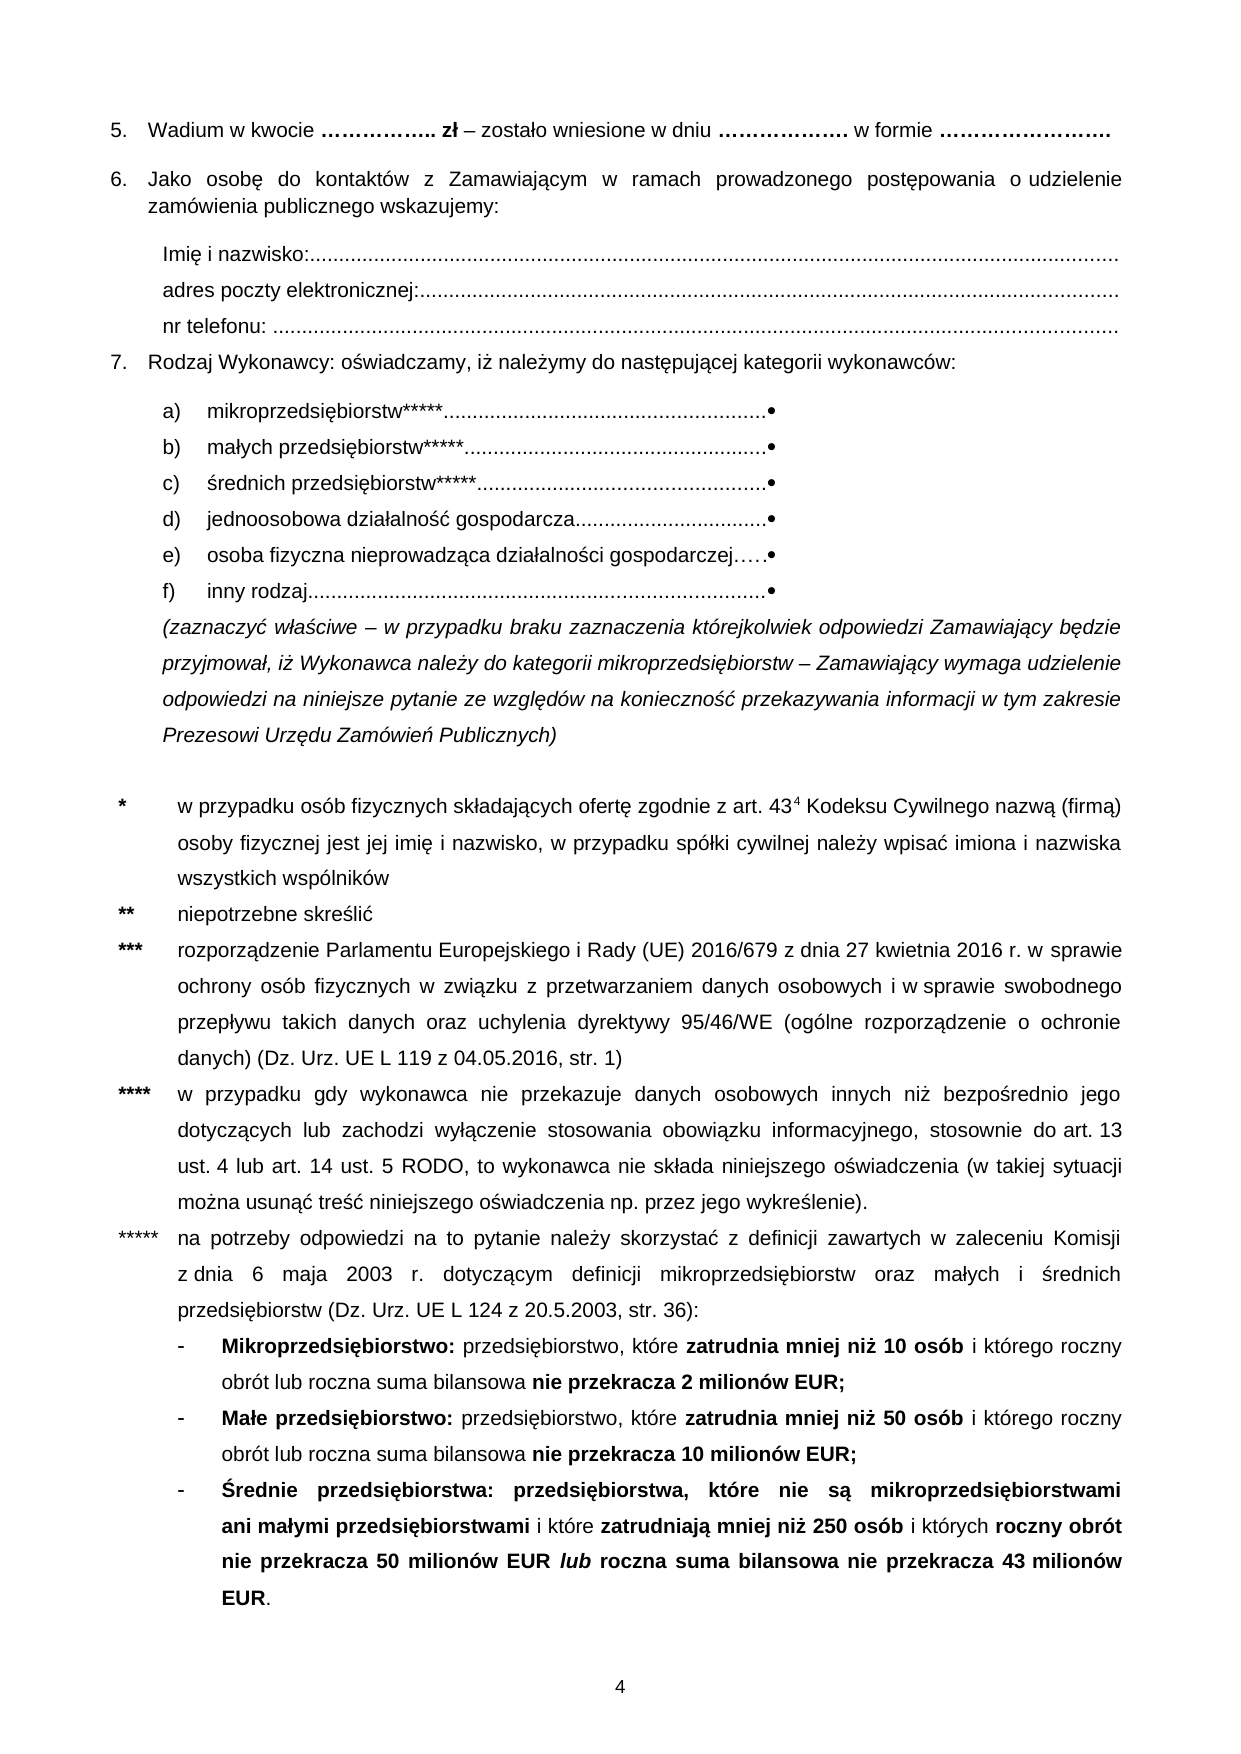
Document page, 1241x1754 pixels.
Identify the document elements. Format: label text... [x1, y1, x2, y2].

list Średnie przedsiębiorstwa: przedsiębiorstwa, które nie są mikroprzedsiębiorstwami ani małymi przedsiębiorstwami i które zatrudniają mniej niż 250 osób i których roczny obrót nie przekracza 50 milionów EUR lub roczna suma bilansowa nie przekracza 43 milionów EUR. [177, 1477, 1122, 1609]
text * w przypadku osób fizycznych składających ofertę zgodnie z art. 434 Kodeksu Cywilnego nazwą (firmą) osoby fizycznej jest jej imię i nazwisko, w przypadku spółki cywilnej należy wpisać imiona i nazwiska wszystkich wspólników [118, 794, 1122, 890]
text (zaznaczyć właściwe – w przypadku braku zaznaczenia którejkolwiek odpowiedzi Zamawiający będzie przyjmował, iż Wykonawca należy do kategorii mikroprzedsiębiorstw – Zamawiający wymaga udzielenie odpowiedzi na niniejsze pytanie ze względów na konieczność przekazywania informacji w tym zakresie Prezesowi Urzędu Zamówień Publicznych) [162, 615, 1122, 746]
text **** w przypadku gdy wykonawca nie przekazuje danych osobowych innych niż bezpośrednio jego dotyczących lub zachodzi wyłączenie stosowania obowiązku informacyjnego, stosownie do art. 13 ust. 4 lub art. 14 ust. 5 RODO, to wykonawca nie składa niniejszego oświadczenia (w takiej sytuacji można usunąć treść niniejszego oświadczenia np. przez jego wykreślenie). [118, 1082, 1122, 1214]
list Rodzaj Wykonawcy: oświadczamy, iż należymy do następującej kategorii wykonawców: [110, 350, 1122, 374]
text ***** na potrzeby odpowiedzi na to pytanie należy skorzystać z definicji zawartych w zaleceniu Komisji z dnia 6 maja 2003 r. dotyczącym definicji mikroprzedsiębiorstw oraz małych i średnich przedsiębiorstw (Dz. Urz. UE L 124 z 20.5.2003, str. 36): [118, 1226, 1122, 1321]
list Mikroprzedsiębiorstwo: przedsiębiorstwo, które zatrudnia mniej niż 10 osób i którego roczny obrót lub roczna suma bilansowa nie przekracza 2 milionów EUR; [177, 1333, 1122, 1393]
text Imię i nazwisko: [162, 242, 1122, 266]
text nr telefonu: [162, 314, 1122, 338]
list średnich przedsiębiorstw***** [162, 471, 1122, 494]
list Małe przedsiębiorstwo: przedsiębiorstwo, które zatrudnia mniej niż 50 osób i którego roczny obrót lub roczna suma bilansowa nie przekracza 10 milionów EUR; [177, 1405, 1122, 1465]
list Jako osobę do kontaktów z Zamawiającym w ramach prowadzonego postępowania o udzielenie zamówienia publicznego wskazujemy: [110, 166, 1122, 218]
list Wadium w kwocie …………….. zł – zostało wniesione w dniu ………………. w formie ……………………. [110, 118, 1122, 142]
list małych przedsiębiorstw***** [162, 434, 1122, 458]
list osoba fizyczna nieprowadząca działalności gospodarczej [162, 543, 1122, 567]
list inny rodzaj [162, 579, 1122, 603]
list mikroprzedsiębiorstw***** [162, 398, 1122, 422]
text ** niepotrzebne skreślić [118, 902, 1122, 926]
list jednoosobowa działalność gospodarcza [162, 507, 1122, 531]
text *** rozporządzenie Parlamentu Europejskiego i Rady (UE) 2016/679 z dnia 27 kwietnia 2016 r. w sprawie ochrony osób fizycznych w związku z przetwarzaniem danych osobowych i w sprawie swobodnego przepływu takich danych oraz uchylenia dyrektywy 95/46/WE (ogólne rozporządzenie o ochronie danych) (Dz. Urz. UE L 119 z 04.05.2016, str. 1) [118, 938, 1122, 1070]
text adres poczty elektronicznej: [162, 278, 1122, 302]
